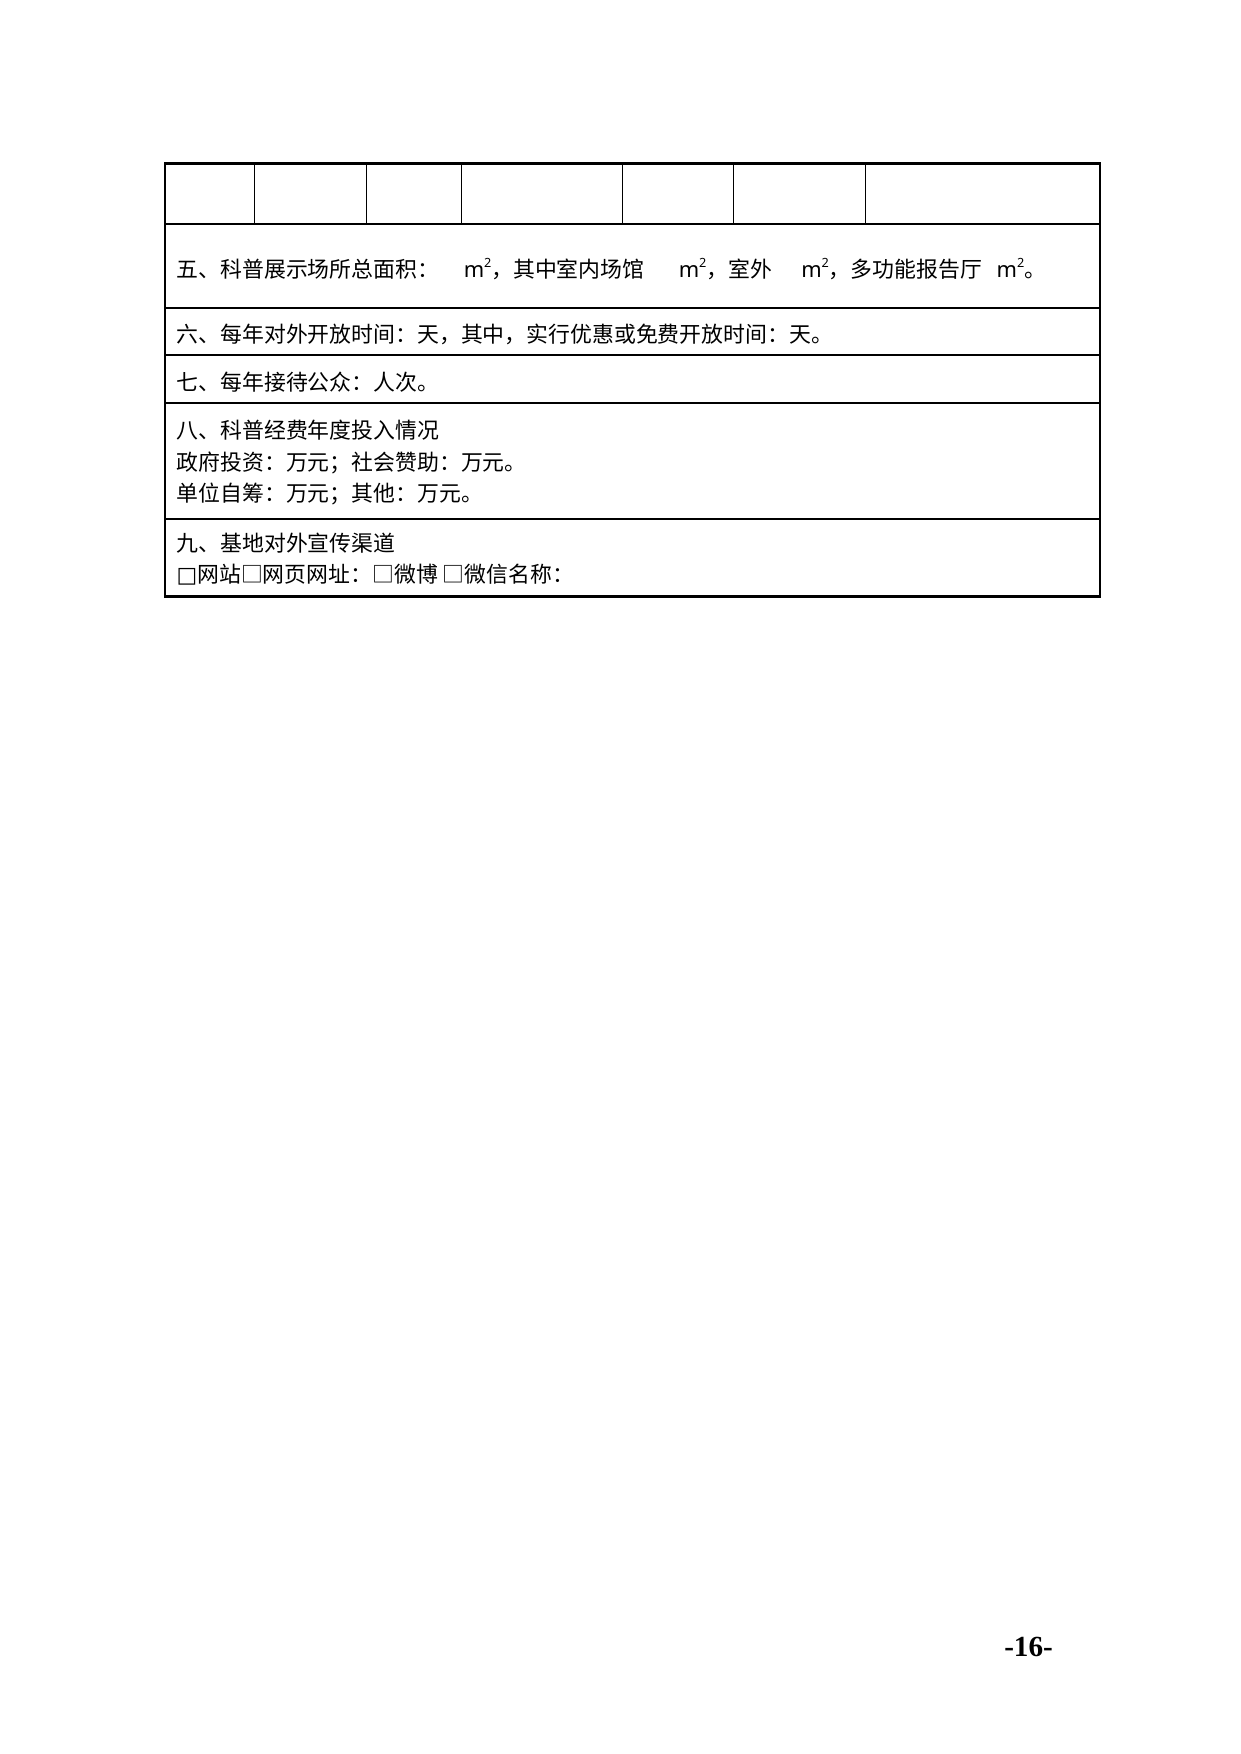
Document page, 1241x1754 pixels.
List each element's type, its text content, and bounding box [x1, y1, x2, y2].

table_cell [462, 165, 622, 223]
table_cell 五、科普展示场所总面积： m2，其中室内场馆 m2，室外 m2，多功能报告厅 m2。 [166, 225, 1099, 307]
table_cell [623, 165, 733, 223]
table_cell 八、科普经费年度投入情况 政府投资：万元；社会赞助：万元。 单位自筹：万元；其他：万元。 [166, 404, 1099, 517]
table_cell 九、基地对外宣传渠道 □网站□网页网址：□微博 □微信名称：1 [166, 520, 1099, 595]
table_cell 六、每年对外开放时间：天，其中，实行优惠或免费开放时间：天。 [166, 309, 1099, 354]
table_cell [367, 165, 461, 223]
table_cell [866, 165, 1099, 223]
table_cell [734, 165, 865, 223]
table_cell 七、每年接待公众：人次。 [166, 356, 1099, 402]
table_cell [166, 165, 254, 223]
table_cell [255, 165, 366, 223]
